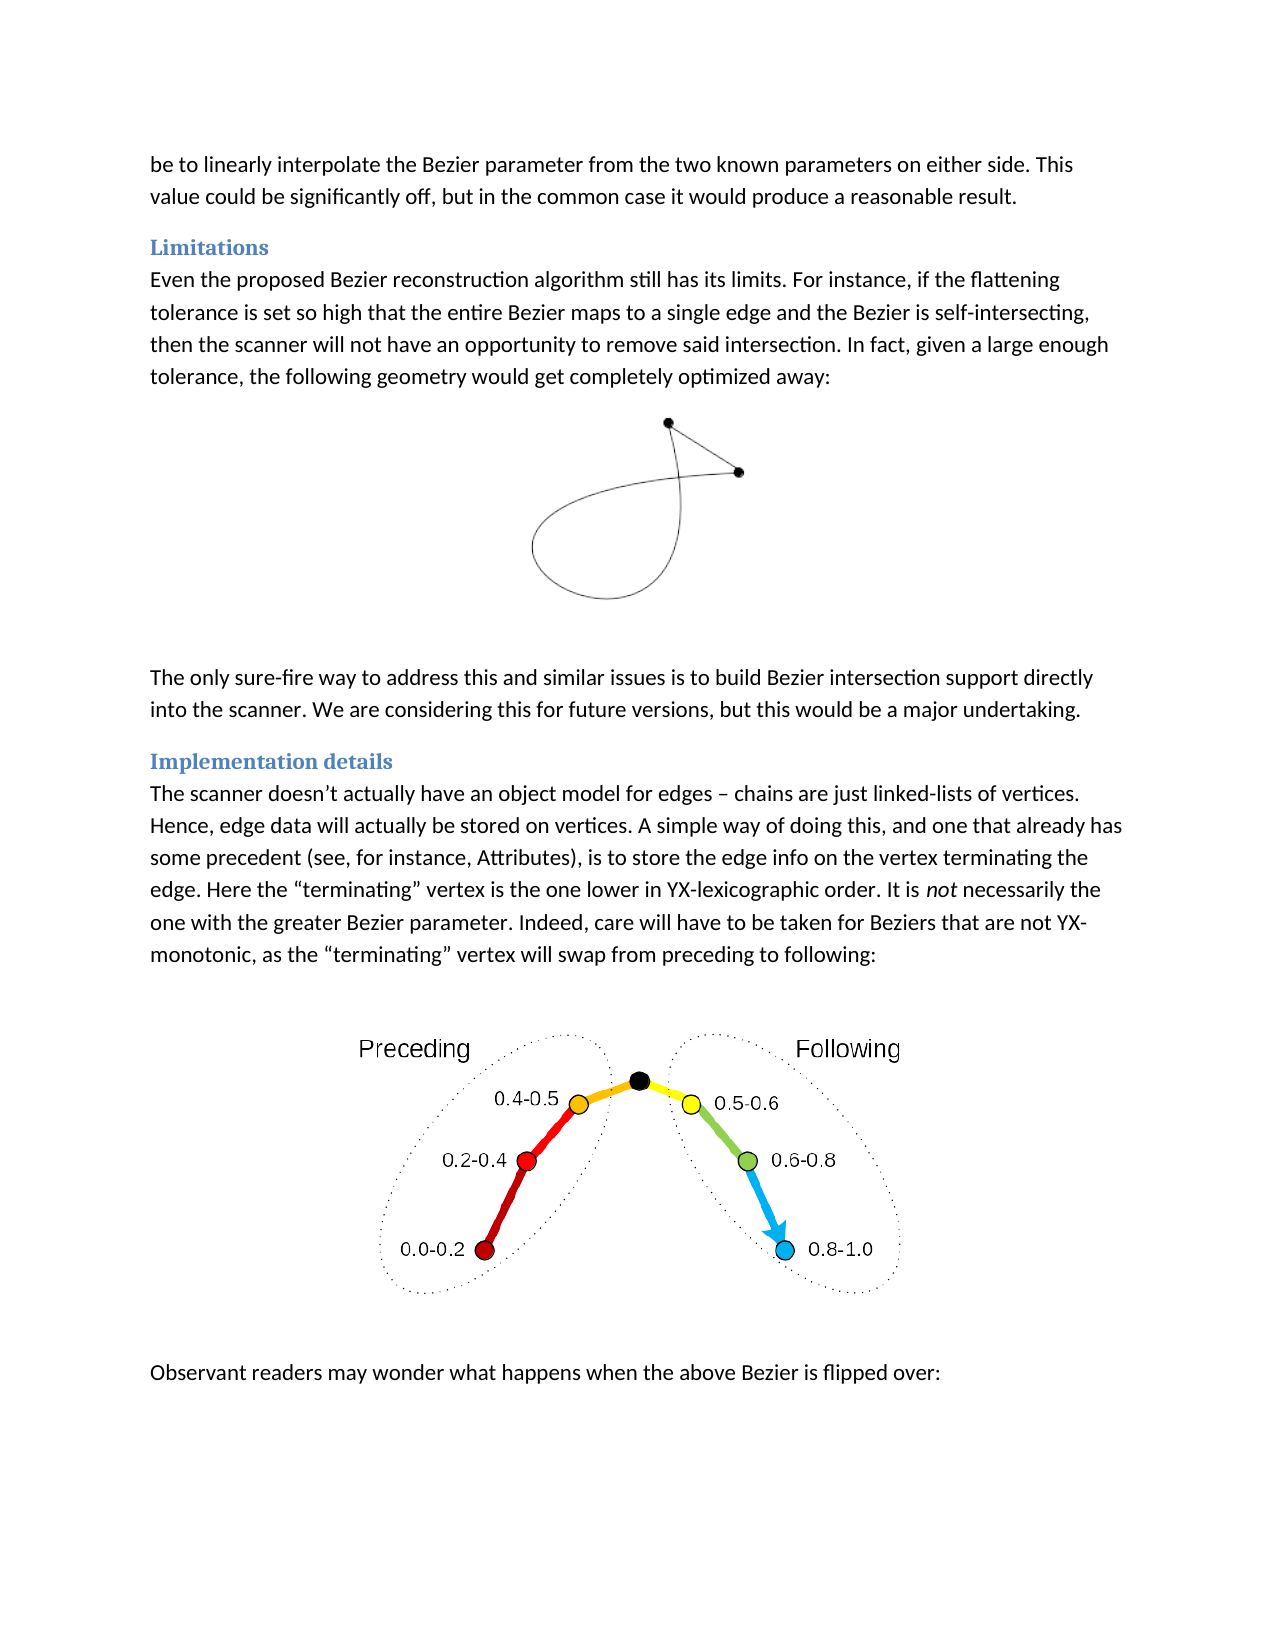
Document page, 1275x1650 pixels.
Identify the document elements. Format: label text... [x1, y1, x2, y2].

subtitle Limitations [150, 235, 1125, 262]
text Even the proposed Bezier reconstruction algorithm still has its limits. For instance, if the flattening tolerance is set so high that the entire Bezier maps to a single edge and the Bezier is self-intersecting, then the scanner will not have an opportunity to remove said intersection. In fact, given a large enough tolerance, the following geometry would get completely optimized away: [150, 265, 1125, 390]
text The only sure-fire way to address this and similar issues is to build Bezier intersection support directly into the scanner. We are considering this for future versions, but this would be a major undertaking. [150, 663, 1125, 724]
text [150, 150, 1125, 210]
text The scanner doesn’t actually have an object model for edges – chains are just linked-lists of vertices. Hence, edge data will actually be stored on vertices. A simple way of doing this, and one that already has some precedent (see, for instance, Attributes), is to store the edge info on the vertex terminating the edge. Here the “terminating” vertex is the one lower in YX-lexicographic order. It is not necessarily the one with the greater Bezier parameter. Indeed, care will have to be taken for Beziers that are not YX-monotonic, as the “terminating” vertex will swap from preceding to following: [150, 779, 1125, 968]
text Observant readers may wonder what happens when the above Bezier is flipped over: [150, 1358, 1125, 1386]
subtitle Implementation details [150, 749, 1125, 775]
